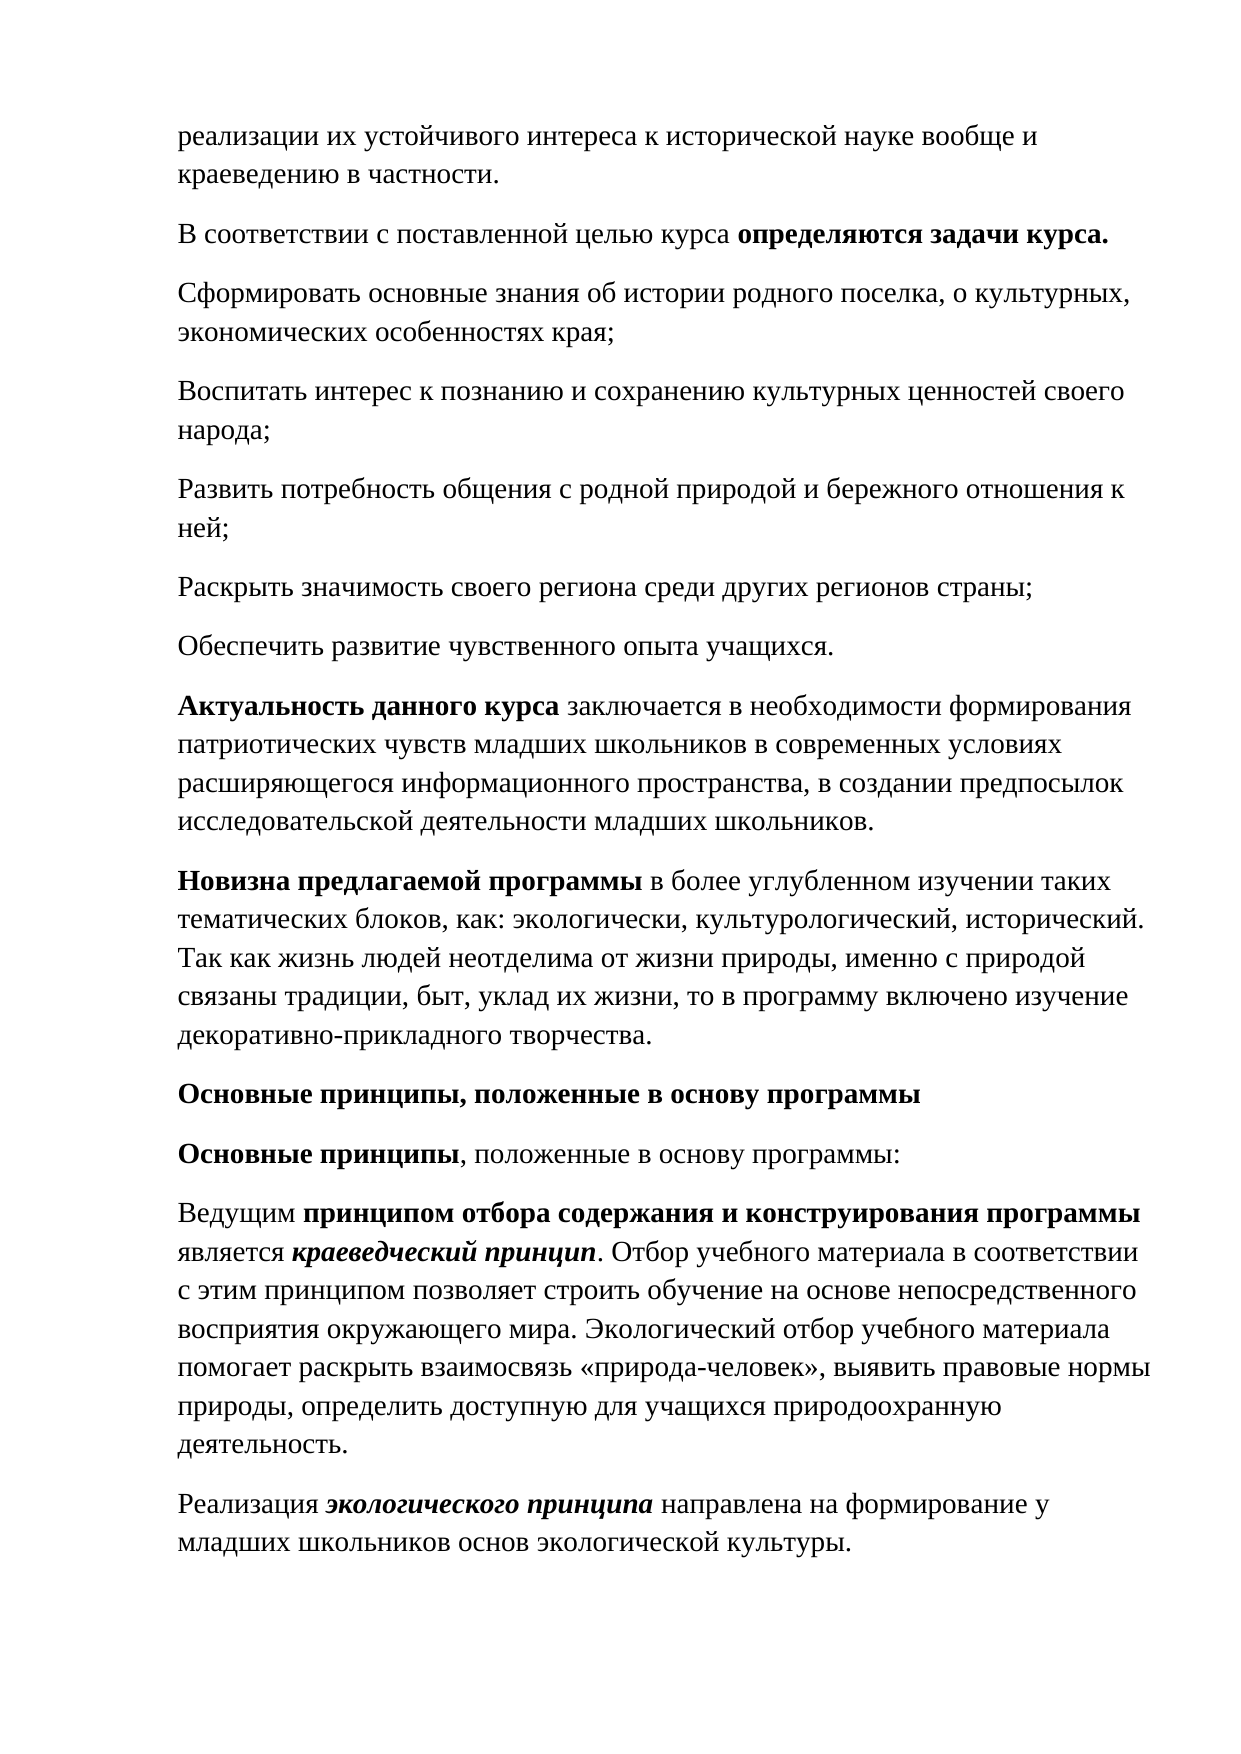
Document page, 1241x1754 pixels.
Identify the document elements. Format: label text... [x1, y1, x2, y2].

text Основные принципы, положенные в основу программы [177, 1076, 1152, 1110]
text Актуальность данного курса заключается в необходимости формирования патриотических чувств младших школьников в современных условиях расширяющегося информационного пространства, в создании предпосылок исследовательской деятельности младших школьников. [177, 688, 1152, 837]
text Реализация экологического принципа направлена на формирование у младших школьников основ экологической культуры. [177, 1486, 1152, 1558]
text Сформировать основные знания об истории родного поселка, о культурных, экономических особенностях края; [177, 275, 1152, 347]
text Воспитать интерес к познанию и сохранению культурных ценностей своего народа; [177, 373, 1152, 445]
text Развить потребность общения с родной природой и бережного отношения к ней; [177, 471, 1152, 543]
text Новизна предлагаемой программы в более углубленном изучении таких тематических блоков, как: экологически, культурологический, исторический. Так как жизнь людей неотделима от жизни природы, именно с природой связаны традиции, быт, уклад их жизни, то в программу включено изучение декоративно-прикладного творчества. [177, 863, 1152, 1051]
text Ведущим принципом отбора содержания и конструирования программы является краеведческий принцип. Отбор учебного материала в соответствии с этим принципом позволяет строить обучение на основе непосредственного восприятия окружающего мира. Экологический отбор учебного материала помогает раскрыть взаимосвязь «природа-человек», выявить правовые нормы природы, определить доступную для учащихся природоохранную деятельность. [177, 1195, 1152, 1460]
text Раскрыть значимость своего региона среди других регионов страны; [177, 569, 1152, 603]
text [177, 118, 1152, 190]
text Основные принципы, положенные в основу программы: [177, 1136, 1152, 1169]
text В соответствии с поставленной целью курса определяются задачи курса. [177, 216, 1152, 249]
text Обеспечить развитие чувственного опыта учащихся. [177, 628, 1152, 662]
